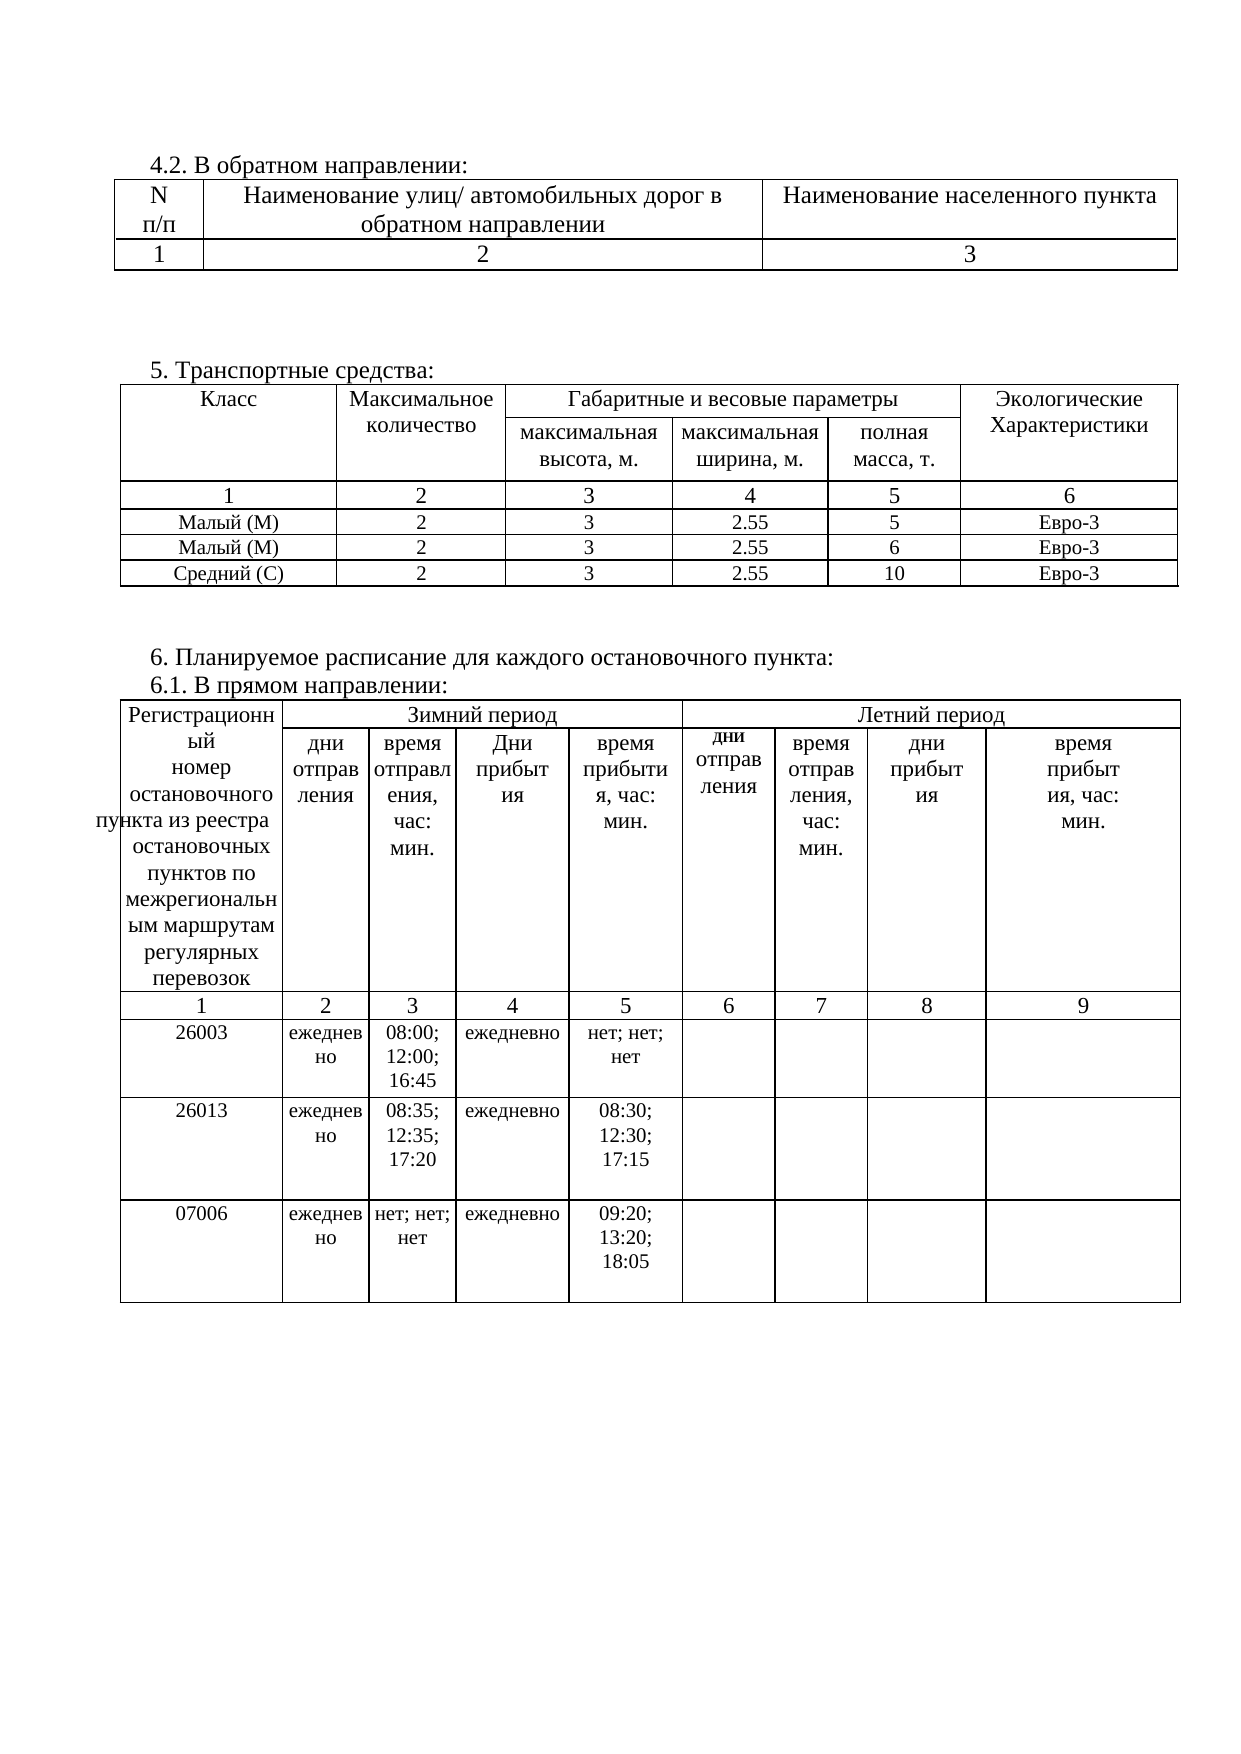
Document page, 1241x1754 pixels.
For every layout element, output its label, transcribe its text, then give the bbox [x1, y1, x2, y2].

table_cell дни прибыт ия [868, 729, 985, 991]
table_header Габаритные и весовые параметры [506, 385, 960, 417]
table_cell ежедневно [457, 1201, 568, 1302]
table_cell 3 [506, 535, 672, 559]
table_cell Средний (С) [121, 561, 336, 585]
table_cell [868, 1098, 985, 1199]
table_cell [868, 1020, 985, 1097]
table_header Летний период [683, 701, 1180, 727]
text 6. Планируемое расписание для каждого остановочного пункта: [150, 642, 1090, 670]
table_cell нет; нет; нет [370, 1201, 455, 1302]
table_cell 07006 [121, 1201, 282, 1302]
table_header Класс [121, 385, 336, 480]
table_cell ежедневно [457, 1098, 568, 1199]
table_cell [987, 1098, 1180, 1199]
table_cell 6 [961, 482, 1177, 508]
table_cell 5 [829, 510, 960, 534]
table_cell 3 [370, 992, 455, 1018]
table_cell 5 [570, 992, 682, 1018]
table_cell полная масса, т. [829, 418, 960, 480]
table_cell 6 [683, 992, 774, 1018]
table_header N п/п [115, 180, 203, 238]
table_cell 2 [337, 535, 505, 559]
table_cell [868, 1201, 985, 1302]
table_cell 10 [829, 561, 960, 585]
table_cell 2 [337, 561, 505, 585]
table_header Наименование населенного пункта [763, 180, 1177, 238]
table_cell дни отправ ления [283, 729, 368, 991]
table_cell 08:30; 12:30; 17:15 [570, 1098, 682, 1199]
text 6.1. В прямом направлении: [150, 670, 1090, 699]
table_cell время отправ ления, час: мин. [776, 729, 867, 991]
table_header Максимальное количество [337, 385, 505, 480]
table_cell ежедневно [283, 1201, 368, 1302]
table_cell ежедневно [457, 1020, 568, 1097]
table_cell 2.55 [673, 535, 827, 559]
table_cell 3 [506, 510, 672, 534]
table_cell 2 [337, 510, 505, 534]
table_cell 2.55 [673, 510, 827, 534]
text 5. Транспортные средства: [150, 355, 1090, 383]
table_cell [987, 1020, 1180, 1097]
table_header Экологические Характеристики [961, 385, 1177, 480]
table_cell Евро-3 [961, 535, 1177, 559]
text 4.2. В обратном направлении: [150, 150, 1090, 179]
table_cell 3 [506, 482, 672, 508]
table_cell 26013 [121, 1098, 282, 1199]
table_cell 1 [121, 482, 336, 508]
table_cell 4 [673, 482, 827, 508]
table_cell [776, 1020, 867, 1097]
table_cell ежедневно [283, 1098, 368, 1199]
table_cell нет; нет; нет [570, 1020, 682, 1097]
table_cell максимальная ширина, м. [673, 418, 827, 480]
table_cell Дни прибыт ия [457, 729, 568, 991]
table_cell Евро-3 [961, 510, 1177, 534]
table_header Наименование улиц/ автомобильных дорог в обратном направлении [204, 180, 762, 238]
table_cell время прибыти я, час: мин. [570, 729, 682, 991]
table_cell [683, 1098, 774, 1199]
table_cell [776, 1098, 867, 1199]
table_cell 08:00; 12:00; 16:45 [370, 1020, 455, 1097]
table_cell 3 [506, 561, 672, 585]
table_cell 2.55 [673, 561, 827, 585]
table_cell 08:35; 12:35; 17:20 [370, 1098, 455, 1199]
table_cell Малый (М) [121, 535, 336, 559]
table_cell 9 [987, 992, 1180, 1018]
table_header Зимний период [283, 701, 682, 727]
table_cell время прибыт ия, час: мин. [987, 729, 1180, 991]
table_cell 2 [283, 992, 368, 1018]
table_cell 2 [204, 240, 762, 269]
table_cell [987, 1201, 1180, 1302]
table_cell ДНИ отправ ления [683, 729, 774, 991]
table_cell [683, 1201, 774, 1302]
table_cell 8 [868, 992, 985, 1018]
table_cell Евро-3 [961, 561, 1177, 585]
table_cell 26003 [121, 1020, 282, 1097]
table_cell 7 [776, 992, 867, 1018]
table_cell 5 [829, 482, 960, 508]
table_cell 3 [763, 238, 1177, 269]
table_cell 1 [121, 992, 282, 1018]
table_cell Малый (М) [121, 510, 336, 534]
table_cell [683, 1020, 774, 1097]
table_cell максимальная высота, м. [506, 418, 672, 480]
table_cell [776, 1201, 867, 1302]
table_cell 1 [115, 239, 203, 269]
table_header Регистрационный номер остановочного пункта из реестра остановочных пунктов по межрегиональным маршрутам регулярных перевозок [121, 701, 282, 991]
table_cell 4 [457, 992, 568, 1018]
table_cell 09:20; 13:20; 18:05 [570, 1201, 682, 1302]
table_cell ежедневно [283, 1020, 368, 1097]
table_cell 6 [829, 535, 960, 559]
table_cell 2 [337, 482, 505, 508]
table_cell время отправл ения, час: мин. [370, 729, 455, 991]
